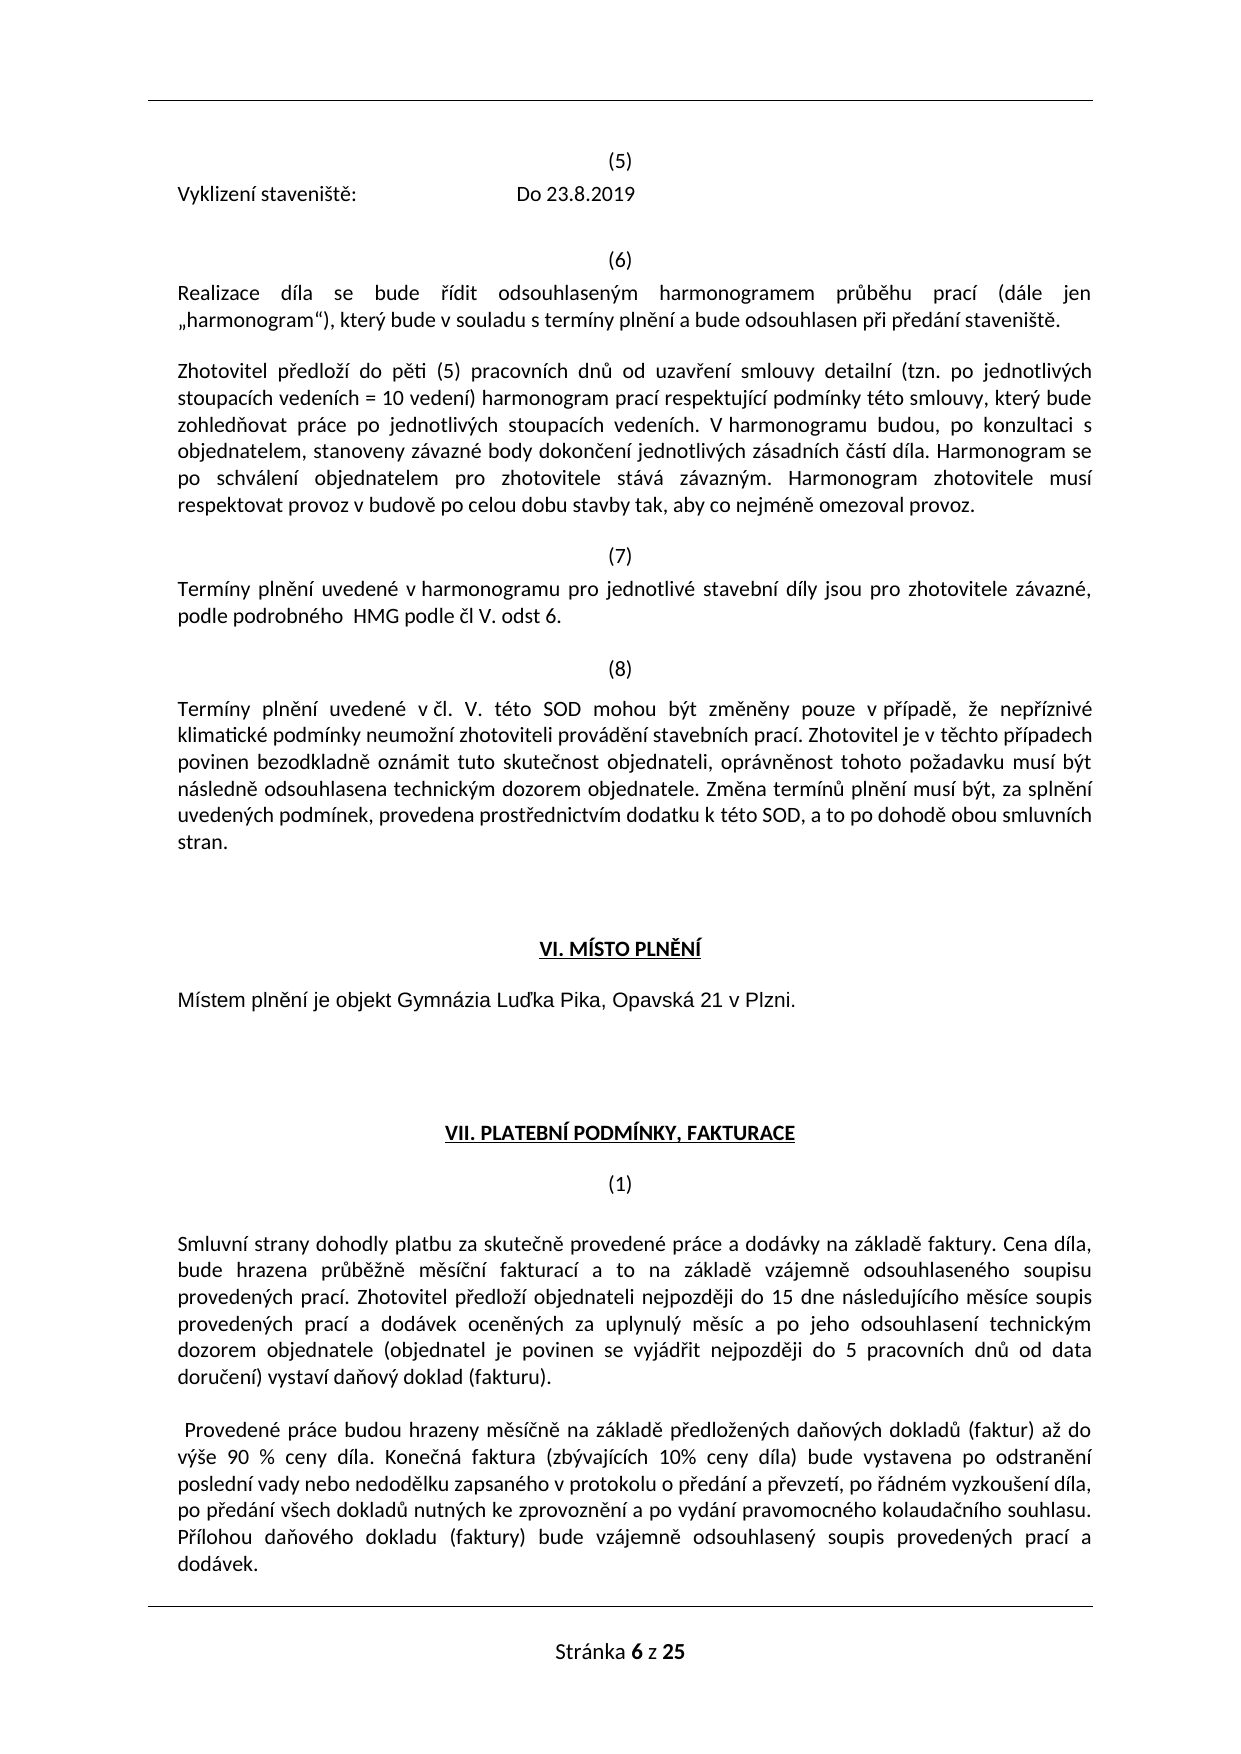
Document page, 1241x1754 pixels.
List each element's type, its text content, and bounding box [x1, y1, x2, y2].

text (6) [148, 246, 1093, 273]
text (8) [148, 656, 1093, 682]
text (1) [148, 1170, 1093, 1197]
text VI. Místo plnění [148, 935, 1093, 961]
text Provedené práce budou hrazeny měsíčně na základě předložených daňových dokladů (faktur) až do výše 90 % ceny díla. Konečná faktura (zbývajících 10% ceny díla) bude vystavena po odstranění poslední vady nebo nedodělku zapsaného v protokolu o předání a převzetí, po řádném vyzkoušení díla, po předání všech dokladů nutných ke zprovoznění a po vydání pravomocného kolaudačního souhlasu. Přílohou daňového dokladu (faktury) bude vzájemně odsouhlasený soupis provedených prací a dodávek. [177, 1417, 1093, 1577]
text Smluvní strany dohodly platbu za skutečně provedené práce a dodávky na základě faktury. Cena díla, bude hrazena průběžně měsíční fakturací a to na základě vzájemně odsouhlaseného soupisu provedených prací. Zhotovitel předloží objednateli nejpozději do 15 dne následujícího měsíce soupis provedených prací a dodávek oceněných za uplynulý měsíc a po jeho odsouhlasení technickým dozorem objednatele (objednatel je povinen se vyjádřit nejpozději do 5 pracovních dnů od data doručení) vystaví daňový doklad (fakturu). [177, 1230, 1093, 1390]
text Termíny plnění uvedené v harmonogramu pro jednotlivé stavební díly jsou pro zhotovitele závazné, podle podrobného HMG podle čl V. odst 6. [177, 576, 1093, 629]
text Termíny plnění uvedené v čl. V. této SOD mohou být změněny pouze v případě, že nepříznivé klimatické podmínky neumožní zhotoviteli provádění stavebních prací. Zhotovitel je v těchto případech povinen bezodkladně oznámit tuto skutečnost objednateli, oprávněnost tohoto požadavku musí být následně odsouhlasena technickým dozorem objednatele. Změna termínů plnění musí být, za splnění uvedených podmínek, provedena prostřednictvím dodatku k této SOD, a to po dohodě obou smluvních stran. [177, 695, 1093, 855]
text VII. Platební podmínky, fakturace [148, 1119, 1093, 1145]
text Zhotovitel předloží do pěti (5) pracovních dnů od uzavření smlouvy detailní (tzn. po jednotlivých stoupacích vedeních = 10 vedení) harmonogram prací respektující podmínky této smlouvy, který bude zohledňovat práce po jednotlivých stoupacích vedeních. V harmonogramu budou, po konzultaci s objednatelem, stanoveny závazné body dokončení jednotlivých zásadních částí díla. Harmonogram se po schválení objednatelem pro zhotovitele stává závazným. Harmonogram zhotovitele musí respektovat provoz v budově po celou dobu stavby tak, aby co nejméně omezoval provoz. [177, 358, 1093, 518]
text (7) [148, 543, 1093, 569]
text Realizace díla se bude řídit odsouhlaseným harmonogramem průběhu prací (dále jen „harmonogram“), který bude v souladu s termíny plnění a bude odsouhlasen při předání staveniště. [177, 279, 1093, 333]
text Místem plnění je objekt Gymnázia Luďka Pika, Opavská 21 v Plzni. [177, 988, 1093, 1012]
text Vyklizení staveniště: Do 23.8.2019 [177, 181, 1093, 207]
text (5) [148, 148, 1093, 174]
